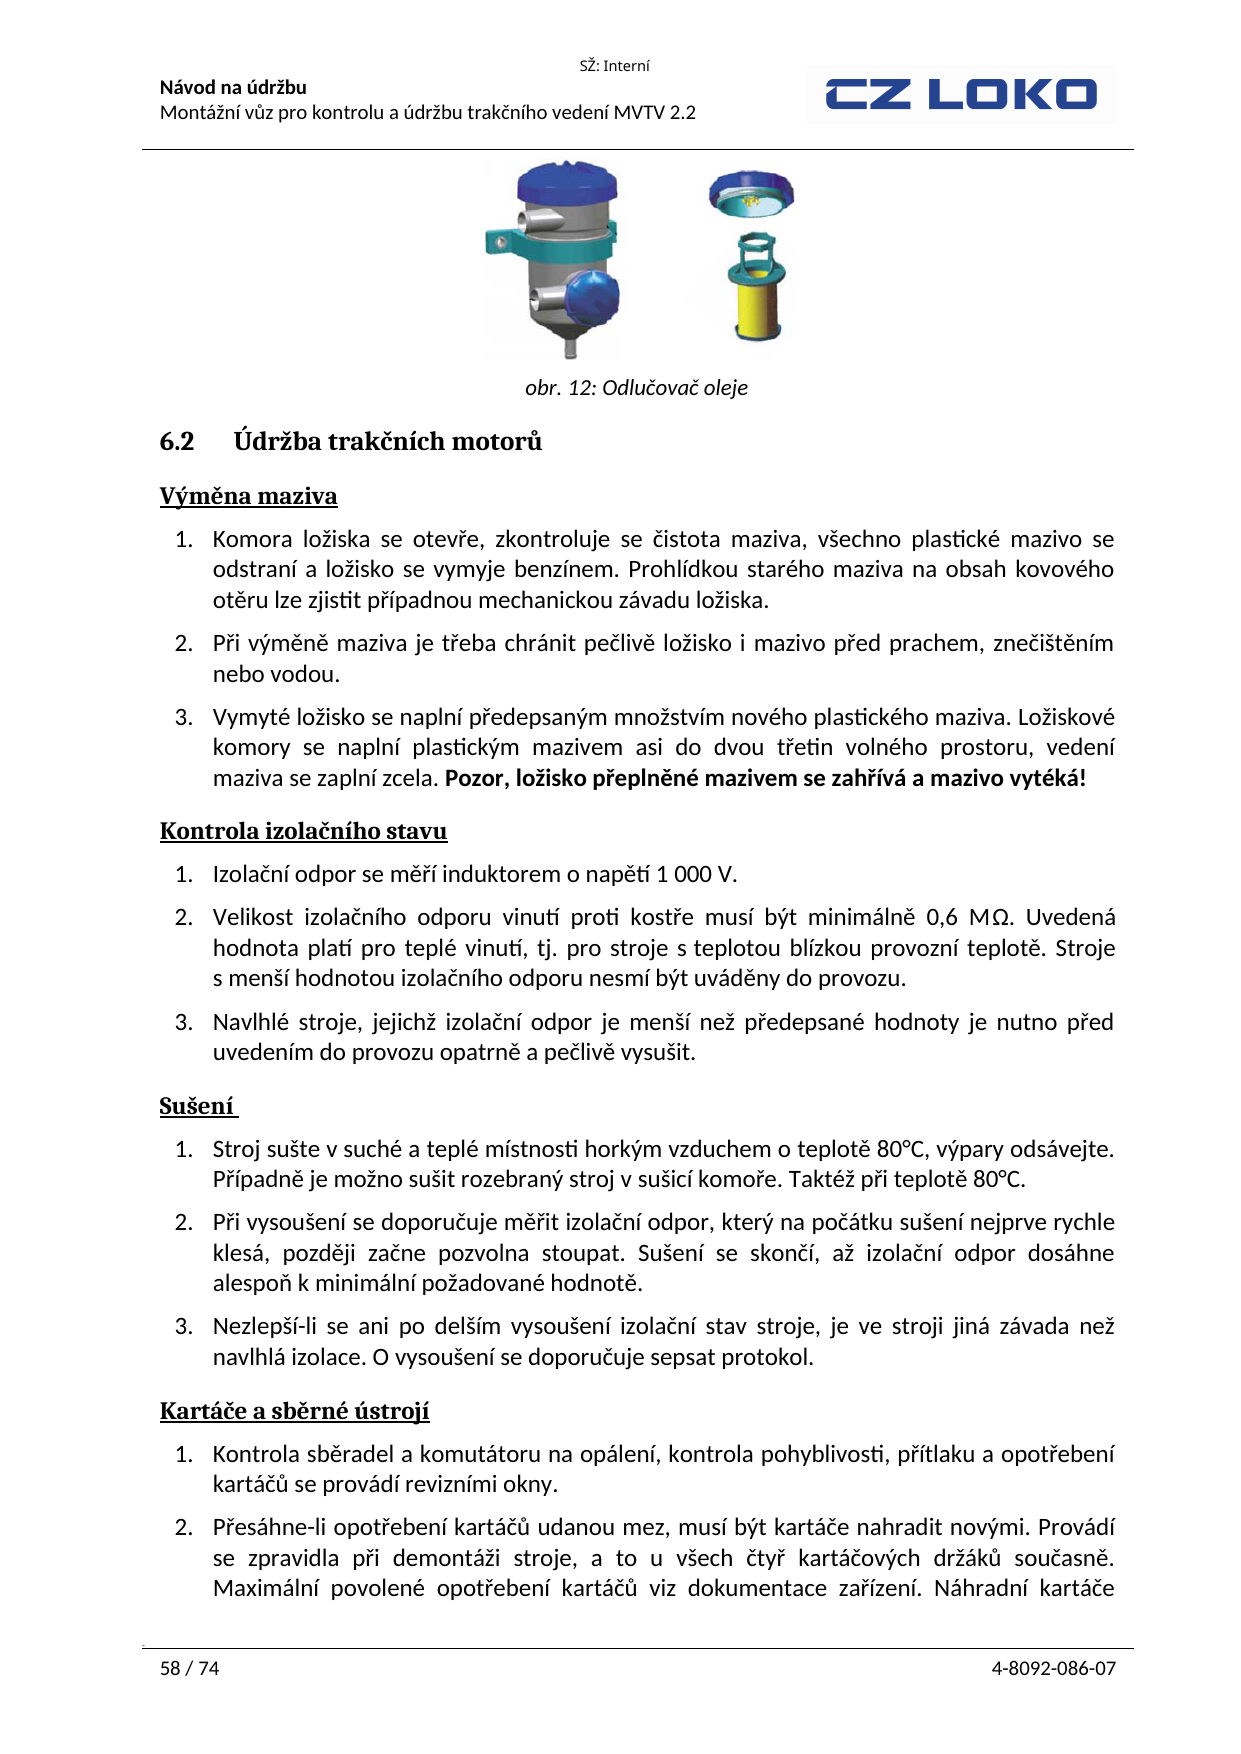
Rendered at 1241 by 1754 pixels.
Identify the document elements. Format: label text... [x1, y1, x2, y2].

list Stroj sušte v suché a teplé místnosti horkým vzduchem o teplotě 80°C, výpary odsávejte. Případně je možno sušit rozebraný stroj v sušicí komoře. Taktéž při teplotě 80°C. [174, 1133, 1116, 1194]
subtitle Údržba trakčních motorů [159, 426, 1116, 457]
picture [806, 65, 1117, 124]
subtitle Sušení [159, 1092, 1116, 1120]
list Izolační odpor se měří induktorem o napětí 1 000 V. [174, 858, 1116, 889]
list Navlhlé stroje, jejichž izolační odpor je menší než předepsané hodnoty je nutno před uvedením do provozu opatrně a pečlivě vysušit. [174, 1006, 1116, 1067]
list Nezlepší-li se ani po delším vysoušení izolační stav stroje, je ve stroji jiná závada než navlhlá izolace. O vysoušení se doporučuje sepsat protokol. [174, 1311, 1116, 1372]
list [174, 1511, 1116, 1603]
subtitle Kartáče a sběrné ústrojí [159, 1397, 1116, 1425]
list Velikost izolačního odporu vinutí proti kostře musí být minimálně 0,6 MΩ. Uvedená hodnota platí pro teplé vinutí, tj. pro stroje s teplotou blízkou provozní teplotě. Stroje s menší hodnotou izolačního odporu nesmí být uváděny do provozu. [174, 902, 1116, 993]
list Kontrola sběradel a komutátoru na opálení, kontrola pohyblivosti, přítlaku a opotřebení kartáčů se provádí revizními okny. [174, 1438, 1116, 1499]
subtitle Výměna maziva [159, 482, 1116, 511]
picture [480, 155, 796, 361]
list Komora ložiska se otevře, zkontroluje se čistota maziva, všechno plastické mazivo se odstraní a ložisko se vymyje benzínem. Prohlídkou starého maziva na obsah kovového otěru lze zjistit případnou mechanickou závadu ložiska. [174, 523, 1116, 615]
list Vymyté ložisko se naplní předepsaným množstvím nového plastického maziva. Ložiskové komory se naplní plastickým mazivem asi do dvou třetin volného prostoru, vedení maziva se zaplní zcela. Pozor, ložisko přeplněné mazivem se zahřívá a mazivo vytéká! [174, 701, 1116, 792]
list Při vysoušení se doporučuje měřit izolační odpor, který na počátku sušení nejprve rychle klesá, později začne pozvolna stoupat. Sušení se skončí, až izolační odpor dosáhne alespoň k minimální požadované hodnotě. [174, 1206, 1116, 1298]
list Při výměně maziva je třeba chránit pečlivě ložisko i mazivo před prachem, znečištěním nebo vodou. [174, 627, 1116, 688]
subtitle Kontrola izolačního stavu [159, 817, 1116, 846]
